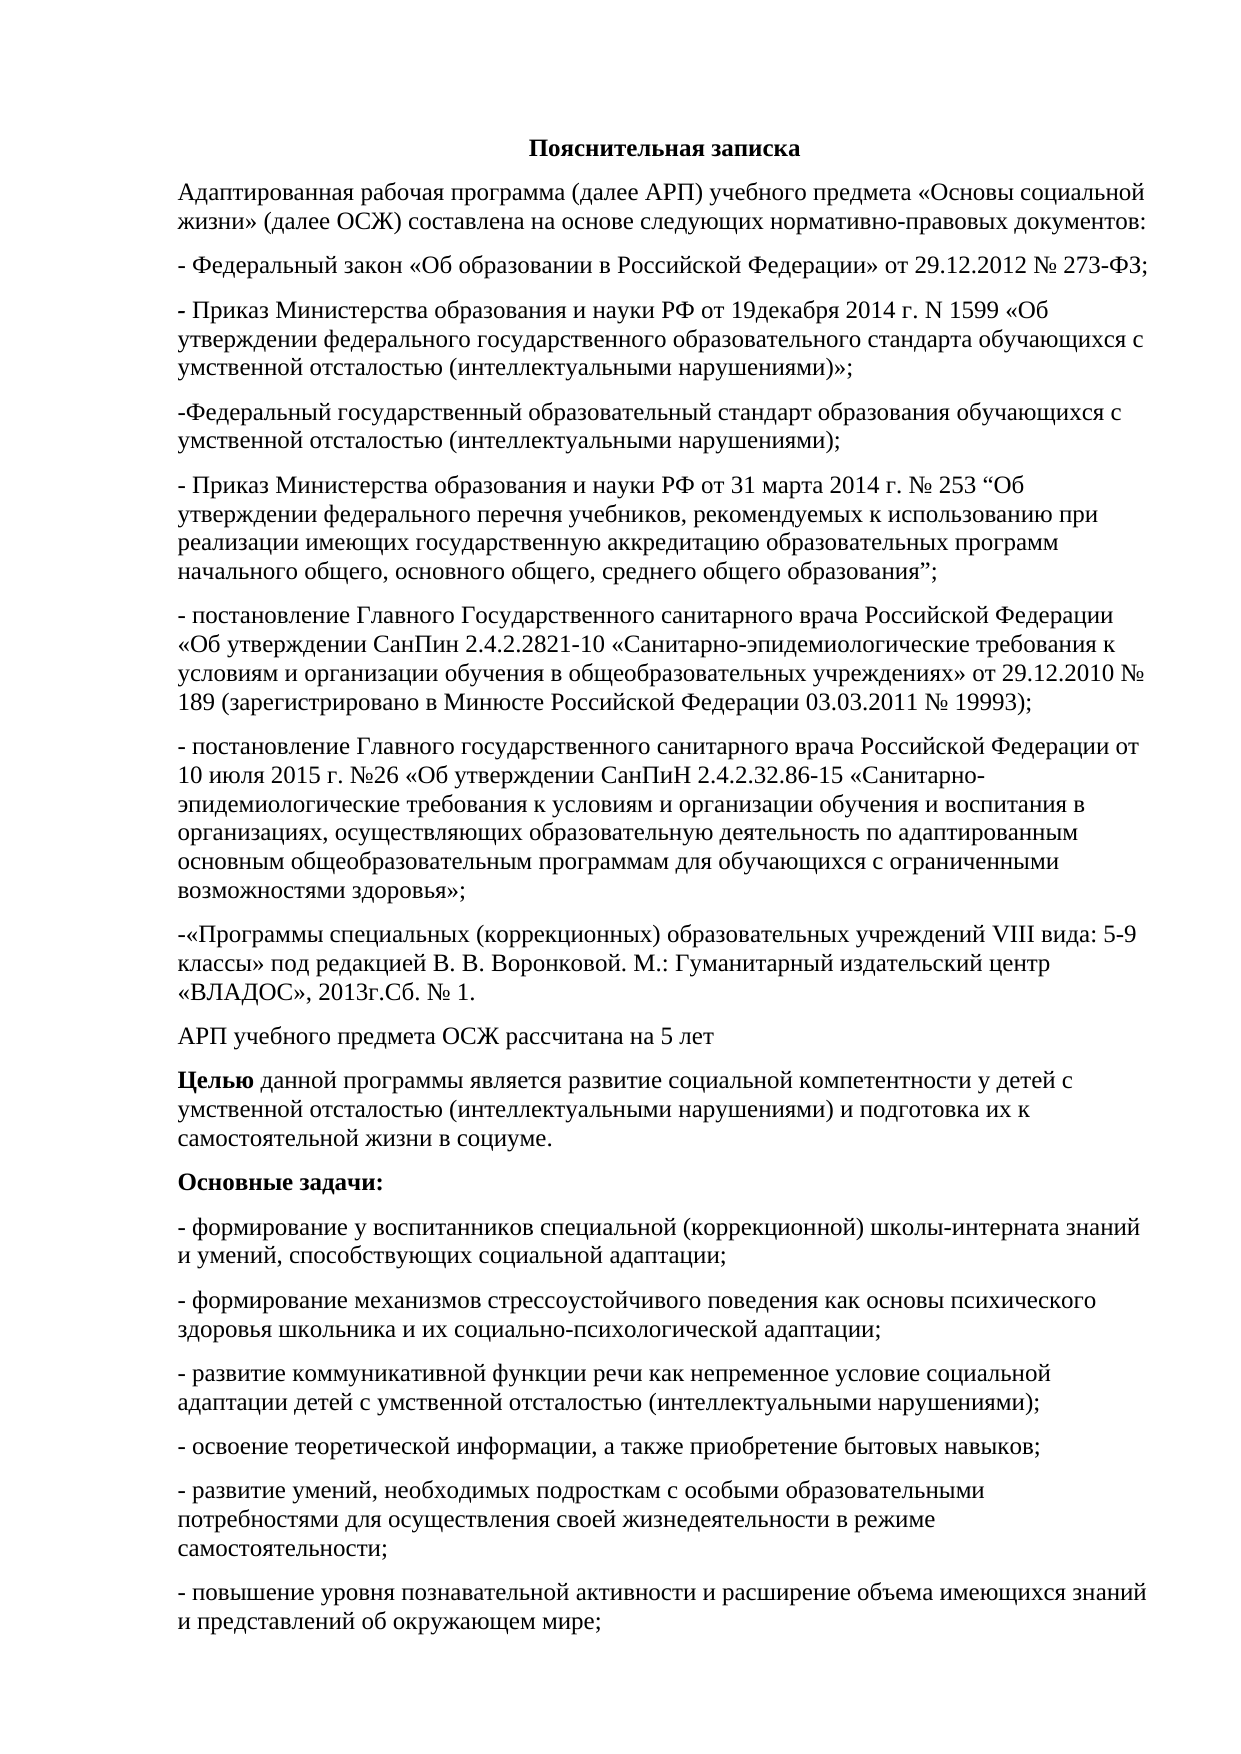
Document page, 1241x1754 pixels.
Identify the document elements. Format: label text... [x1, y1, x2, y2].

text - развитие коммуникативной функции речи как непременное условие социальной адаптации детей с умственной отсталостью (интеллектуальными нарушениями); [177, 1358, 1152, 1416]
text -«Программы специальных (коррекционных) образовательных учреждений VIII вида: 5-9 классы» под редакцией В. В. Воронковой. М.: Гуманитарный издательский центр «ВЛАДОС», 2013г.Сб. № 1. [177, 919, 1152, 1006]
text Целью данной программы является развитие социальной компетентности у детей с умственной отсталостью (интеллектуальными нарушениями) и подготовка их к самостоятельной жизни в социуме. [177, 1066, 1152, 1152]
text - формирование механизмов стрессоустойчивого поведения как основы психического здоровья школьника и их социально-психологической адаптации; [177, 1285, 1152, 1342]
text - Приказ Министерства образования и науки РФ от 31 марта 2014 г. № 253 “Об утверждении федерального перечня учебников, рекомендуемых к использованию при реализации имеющих государственную аккредитацию образовательных программ начального общего, основного общего, среднего общего образования”; [177, 470, 1152, 585]
text - Приказ Министерства образования и науки РФ от 19декабря 2014 г. N 1599 «Об утверждении федерального государственного образовательного стандарта обучающихся с умственной отсталостью (интеллектуальными нарушениями)»; [177, 295, 1152, 381]
text - постановление Главного государственного санитарного врача Российской Федерации от 10 июля 2015 г. №26 «Об утверждении СанПиН 2.4.2.32.86-15 «Санитарно-эпидемиологические требования к условиям и организации обучения и воспитания в организациях, осуществляющих образовательную деятельность по адаптированным основным общеобразовательным программам для обучающихся с ограниченными возможностями здоровья»; [177, 731, 1152, 904]
text - формирование у воспитанников специальной (коррекционной) школы-интерната знаний и умений, способствующих социальной адаптации; [177, 1212, 1152, 1269]
text Основные задачи: [177, 1167, 1152, 1196]
text - Федеральный закон «Об образовании в Российской Федерации» от 29.12.2012 № 273-ФЗ; [177, 251, 1152, 279]
text Пояснительная записка [177, 133, 1152, 162]
text - постановление Главного Государственного санитарного врача Российской Федерации «Об утверждении СанПин 2.4.2.2821-10 «Санитарно-эпидемиологические требования к условиям и организации обучения в общеобразовательных учреждениях» от 29.12.2010 № 189 (зарегистрировано в Минюсте Российской Федерации 03.03.2011 № 19993); [177, 601, 1152, 716]
text - повышение уровня познавательной активности и расширение объема имеющихся знаний и представлений об окружающем мире; [177, 1577, 1152, 1635]
text - развитие умений, необходимых подросткам с особыми образовательными потребностями для осуществления своей жизнедеятельности в режиме самостоятельности; [177, 1476, 1152, 1562]
text -Федеральный государственный образовательный стандарт образования обучающихся с умственной отсталостью (интеллектуальными нарушениями); [177, 397, 1152, 454]
text АРП учебного предмета ОСЖ рассчитана на 5 лет [177, 1021, 1152, 1050]
text - освоение теоретической информации, а также приобретение бытовых навыков; [177, 1431, 1152, 1460]
text Адаптированная рабочая программа (далее АРП) учебного предмета «Основы социальной жизни» (далее ОСЖ) составлена на основе следующих нормативно-правовых документов: [177, 177, 1152, 235]
